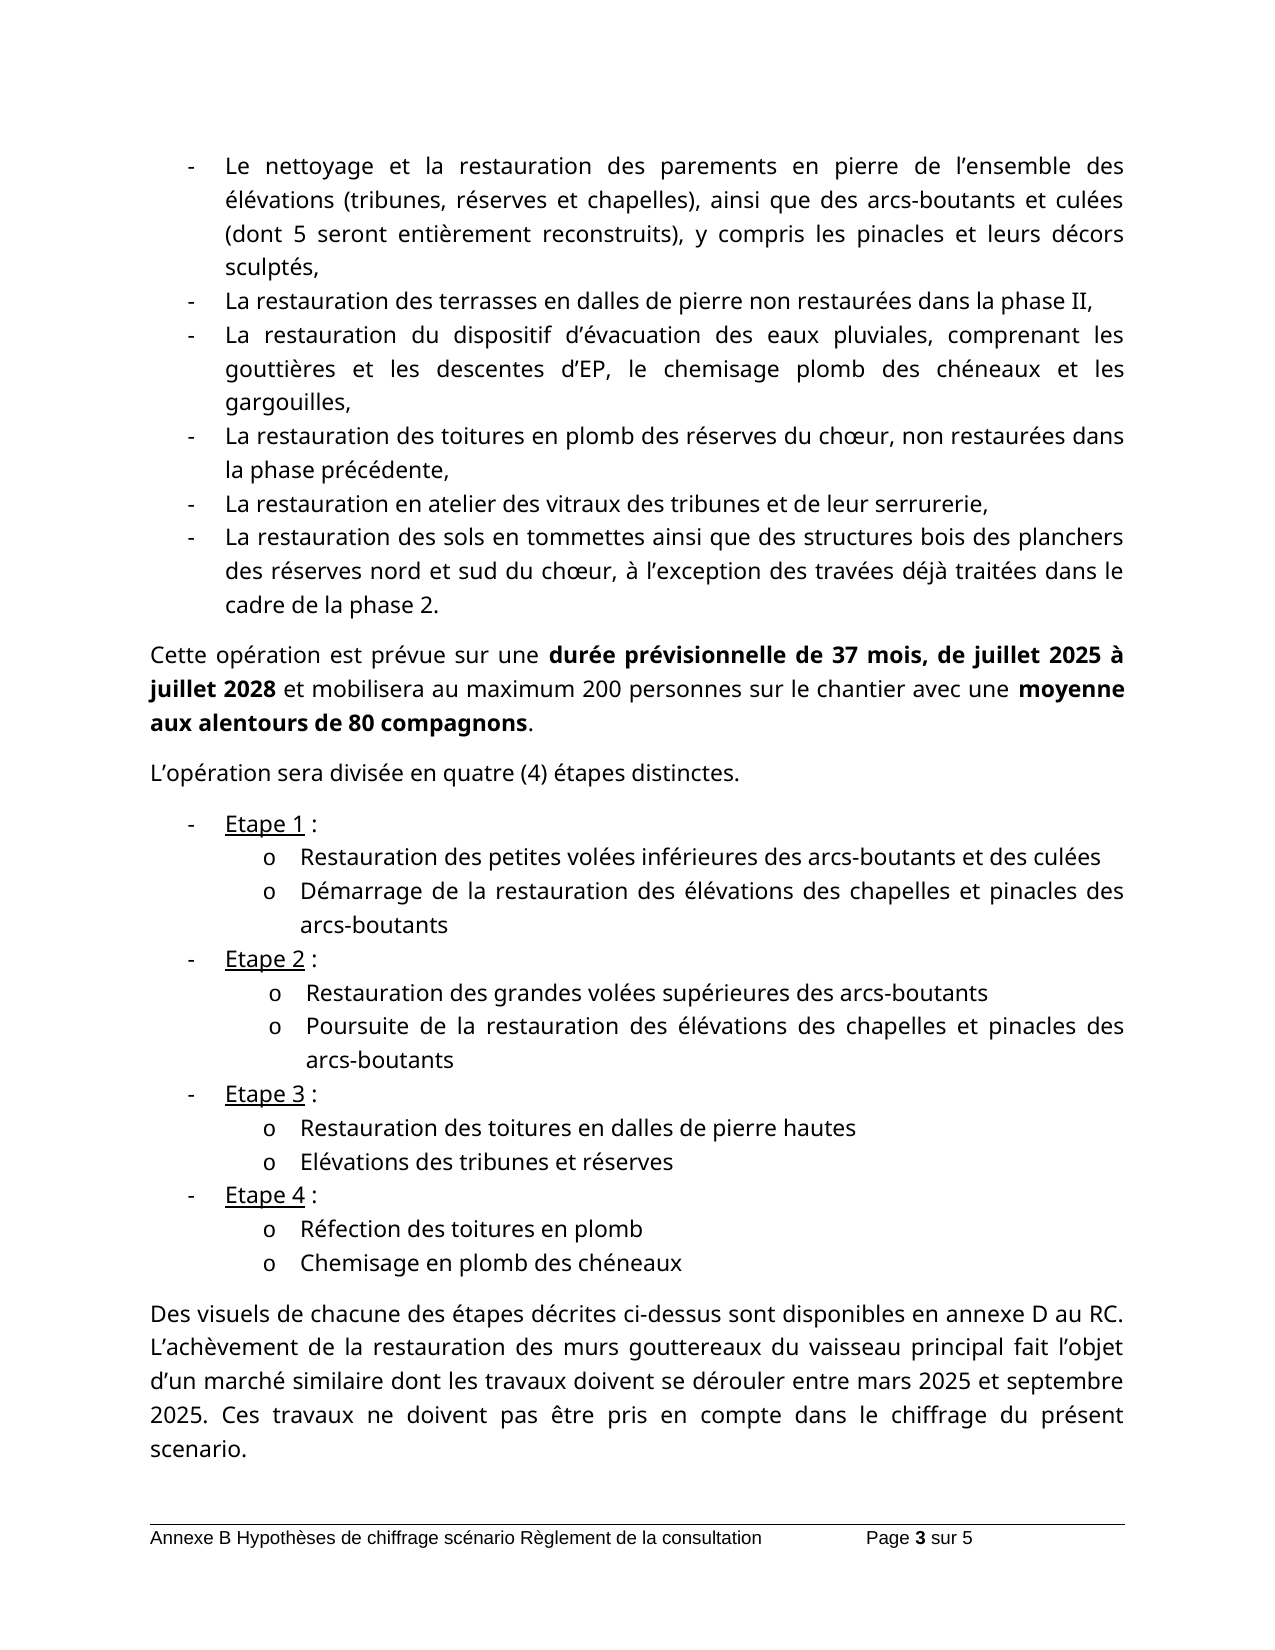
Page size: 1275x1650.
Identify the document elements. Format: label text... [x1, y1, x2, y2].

list La restauration en atelier des vitraux des tribunes et de leur serrurerie, [187, 487, 1125, 519]
list Etape 3 : [187, 1078, 1125, 1109]
list Etape 4 : [187, 1179, 1125, 1211]
list Chemisage en plomb des chéneaux [262, 1247, 1125, 1278]
list Restauration des petites volées inférieures des arcs-boutants et des culées [262, 841, 1125, 873]
list Réfection des toitures en plomb [262, 1213, 1125, 1244]
text L’opération sera divisée en quatre (4) étapes distinctes. [150, 757, 1125, 788]
list Etape 1 : [187, 807, 1125, 839]
text Cette opération est prévue sur une durée prévisionnelle de 37 mois, de juillet 2025 à juillet 2028 et mobilisera au maximum 200 personnes sur le chantier avec une moyenne aux alentours de 80 compagnons. [150, 639, 1125, 738]
list Restauration des grandes volées supérieures des arcs-boutants [268, 976, 1125, 1008]
list Etape 2 : [187, 943, 1125, 974]
text Des visuels de chacune des étapes décrites ci-dessus sont disponibles en annexe D au RC. L’achèvement de la restauration des murs gouttereaux du vaisseau principal fait l’objet d’un marché similaire dont les travaux doivent se dérouler entre mars 2025 et septembre 2025. Ces travaux ne doivent pas être pris en compte dans le chiffrage du présent scenario. [150, 1297, 1125, 1464]
list Le nettoyage et la restauration des parements en pierre de l’ensemble des élévations (tribunes, réserves et chapelles), ainsi que des arcs-boutants et culées (dont 5 seront entièrement reconstruits), y compris les pinacles et leurs décors sculptés, [187, 150, 1125, 282]
list Démarrage de la restauration des élévations des chapelles et pinacles des arcs-boutants [262, 875, 1125, 940]
list Restauration des toitures en dalles de pierre hautes [262, 1112, 1125, 1143]
list Elévations des tribunes et réserves [262, 1146, 1125, 1177]
list La restauration des sols en tommettes ainsi que des structures bois des planchers des réserves nord et sud du chœur, à l’exception des travées déjà traitées dans le cadre de la phase 2. [187, 521, 1125, 620]
list La restauration des terrasses en dalles de pierre non restaurées dans la phase II, [187, 285, 1125, 316]
list La restauration des toitures en plomb des réserves du chœur, non restaurées dans la phase précédente, [187, 420, 1125, 485]
list Poursuite de la restauration des élévations des chapelles et pinacles des arcs-boutants [268, 1010, 1125, 1075]
list La restauration du dispositif d’évacuation des eaux pluviales, comprenant les gouttières et les descentes d’EP, le chemisage plomb des chéneaux et les gargouilles, [187, 319, 1125, 417]
